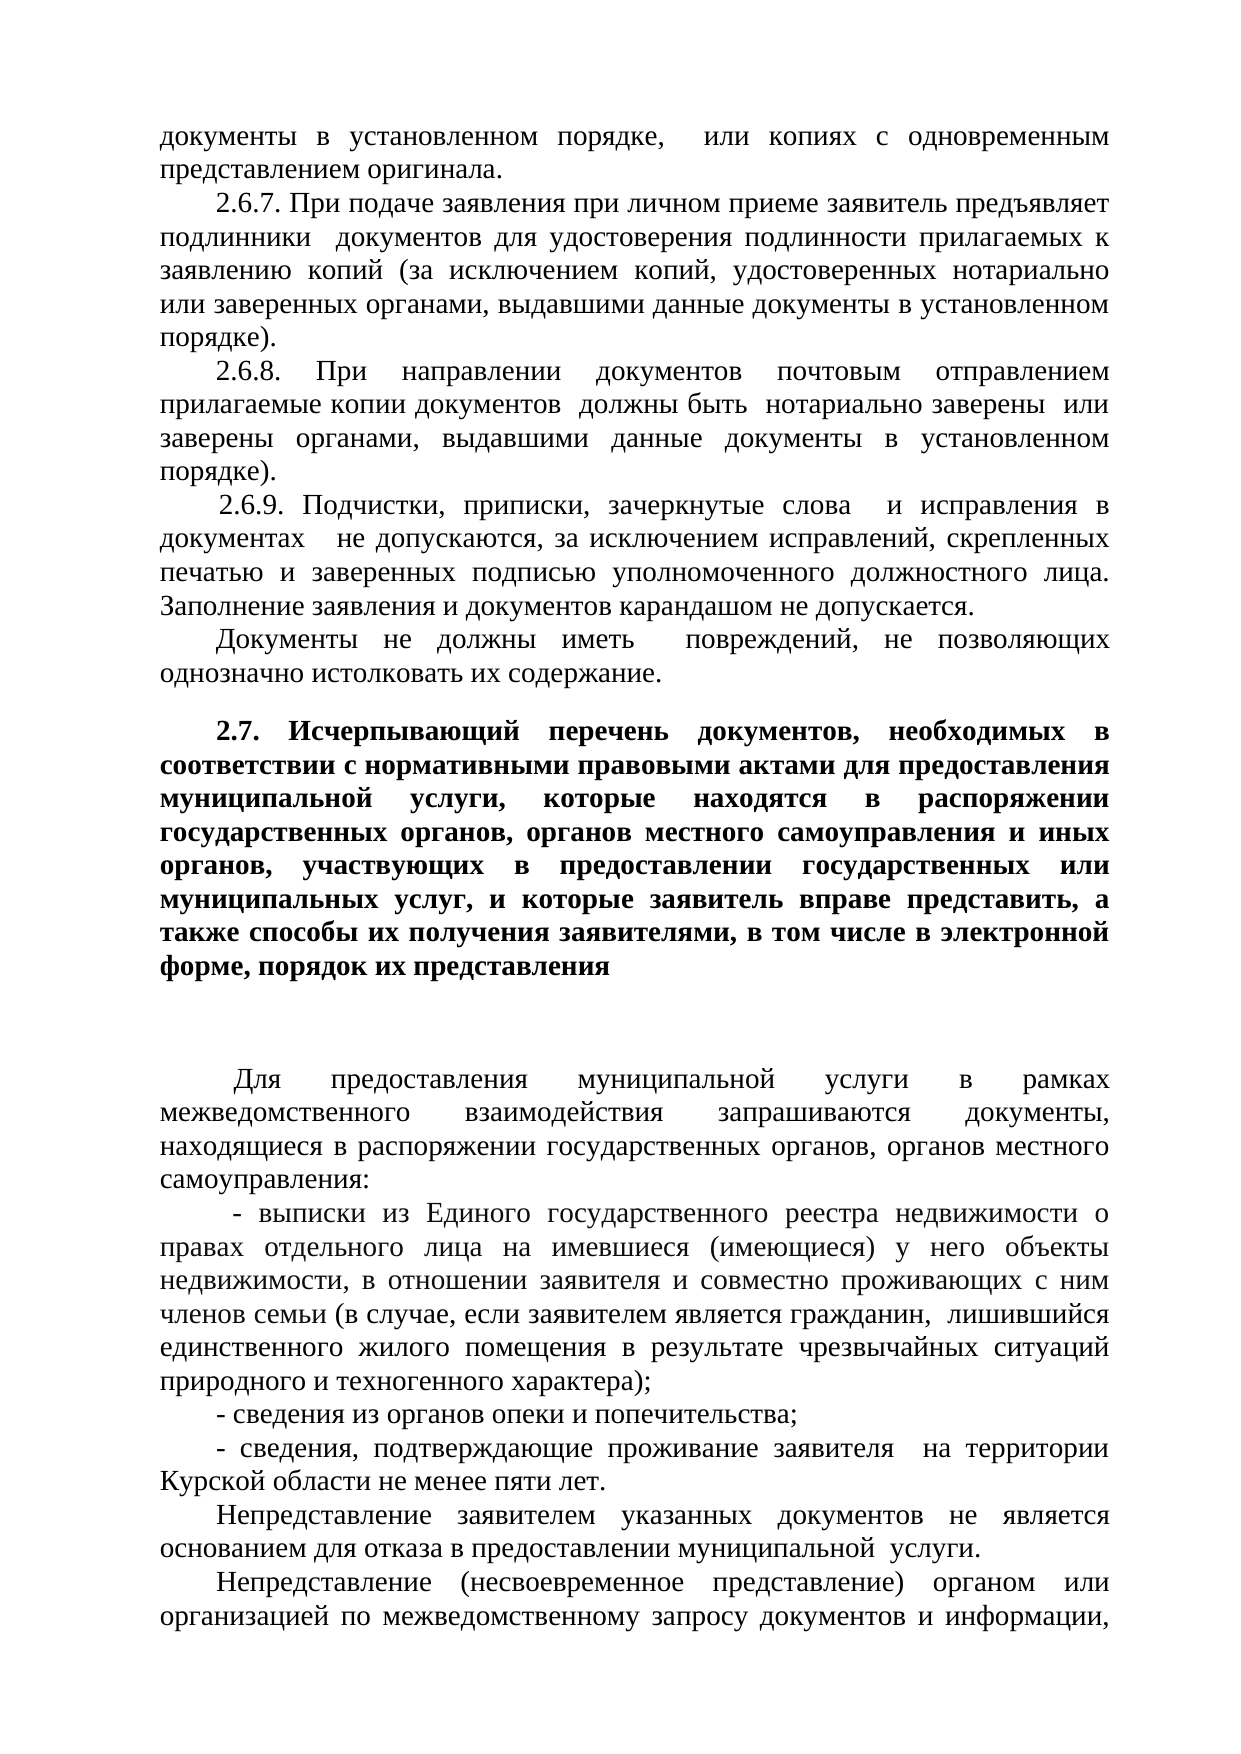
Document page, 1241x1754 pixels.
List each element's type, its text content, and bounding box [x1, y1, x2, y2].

text 2.6.9. Подчистки, приписки, зачеркнутые слова и исправления в документах не допускаются, за исключением исправлений, скрепленных печатью и заверенных подписью уполномоченного должностного лица. Заполнение заявления и документов карандашом не допускается. [159, 487, 1110, 621]
text - сведения из органов опеки и попечительства; [159, 1396, 1110, 1430]
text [159, 1564, 1110, 1631]
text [159, 118, 1110, 185]
text 2.6.7. При подаче заявления при личном приеме заявитель предъявляет подлинники документов для удостоверения подлинности прилагаемых к заявлению копий (за исключением копий, удостоверенных нотариально или заверенных органами, выдавшими данные документы в установленном порядке). [159, 185, 1110, 353]
text - сведения, подтверждающие проживание заявителя на территории Курской области не менее пяти лет. [159, 1430, 1110, 1497]
text 2.7. Исчерпывающий перечень документов, необходимых в соответствии с нормативными правовыми актами для предоставления муниципальной услуги, которые находятся в распоряжении государственных органов, органов местного самоуправления и иных органов, участвующих в предоставлении государственных или муниципальных услуг, и которые заявитель вправе представить, а также способы их получения заявителями, в том числе в электронной форме, порядок их представления [159, 713, 1110, 982]
text Непредставление заявителем указанных документов не является основанием для отказа в предоставлении муниципальной услуги. [159, 1497, 1110, 1564]
text 2.6.8. При направлении документов почтовым отправлением прилагаемые копии документов должны быть нотариально заверены или заверены органами, выдавшими данные документы в установленном порядке). [159, 353, 1110, 487]
text Документы не должны иметь повреждений, не позволяющих однозначно истолковать их содержание. [159, 621, 1110, 688]
text Для предоставления муниципальной услуги в рамках межведомственного взаимодействия запрашиваются документы, находящиеся в распоряжении государственных органов, органов местного самоуправления: [159, 1061, 1110, 1195]
text - выписки из Единого государственного реестра недвижимости о правах отдельного лица на имевшиеся (имеющиеся) у него объекты недвижимости, в отношении заявителя и совместно проживающих с ним членов семьи (в случае, если заявителем является гражданин, лишившийся единственного жилого помещения в результате чрезвычайных ситуаций природного и техногенного характера); [159, 1195, 1110, 1396]
